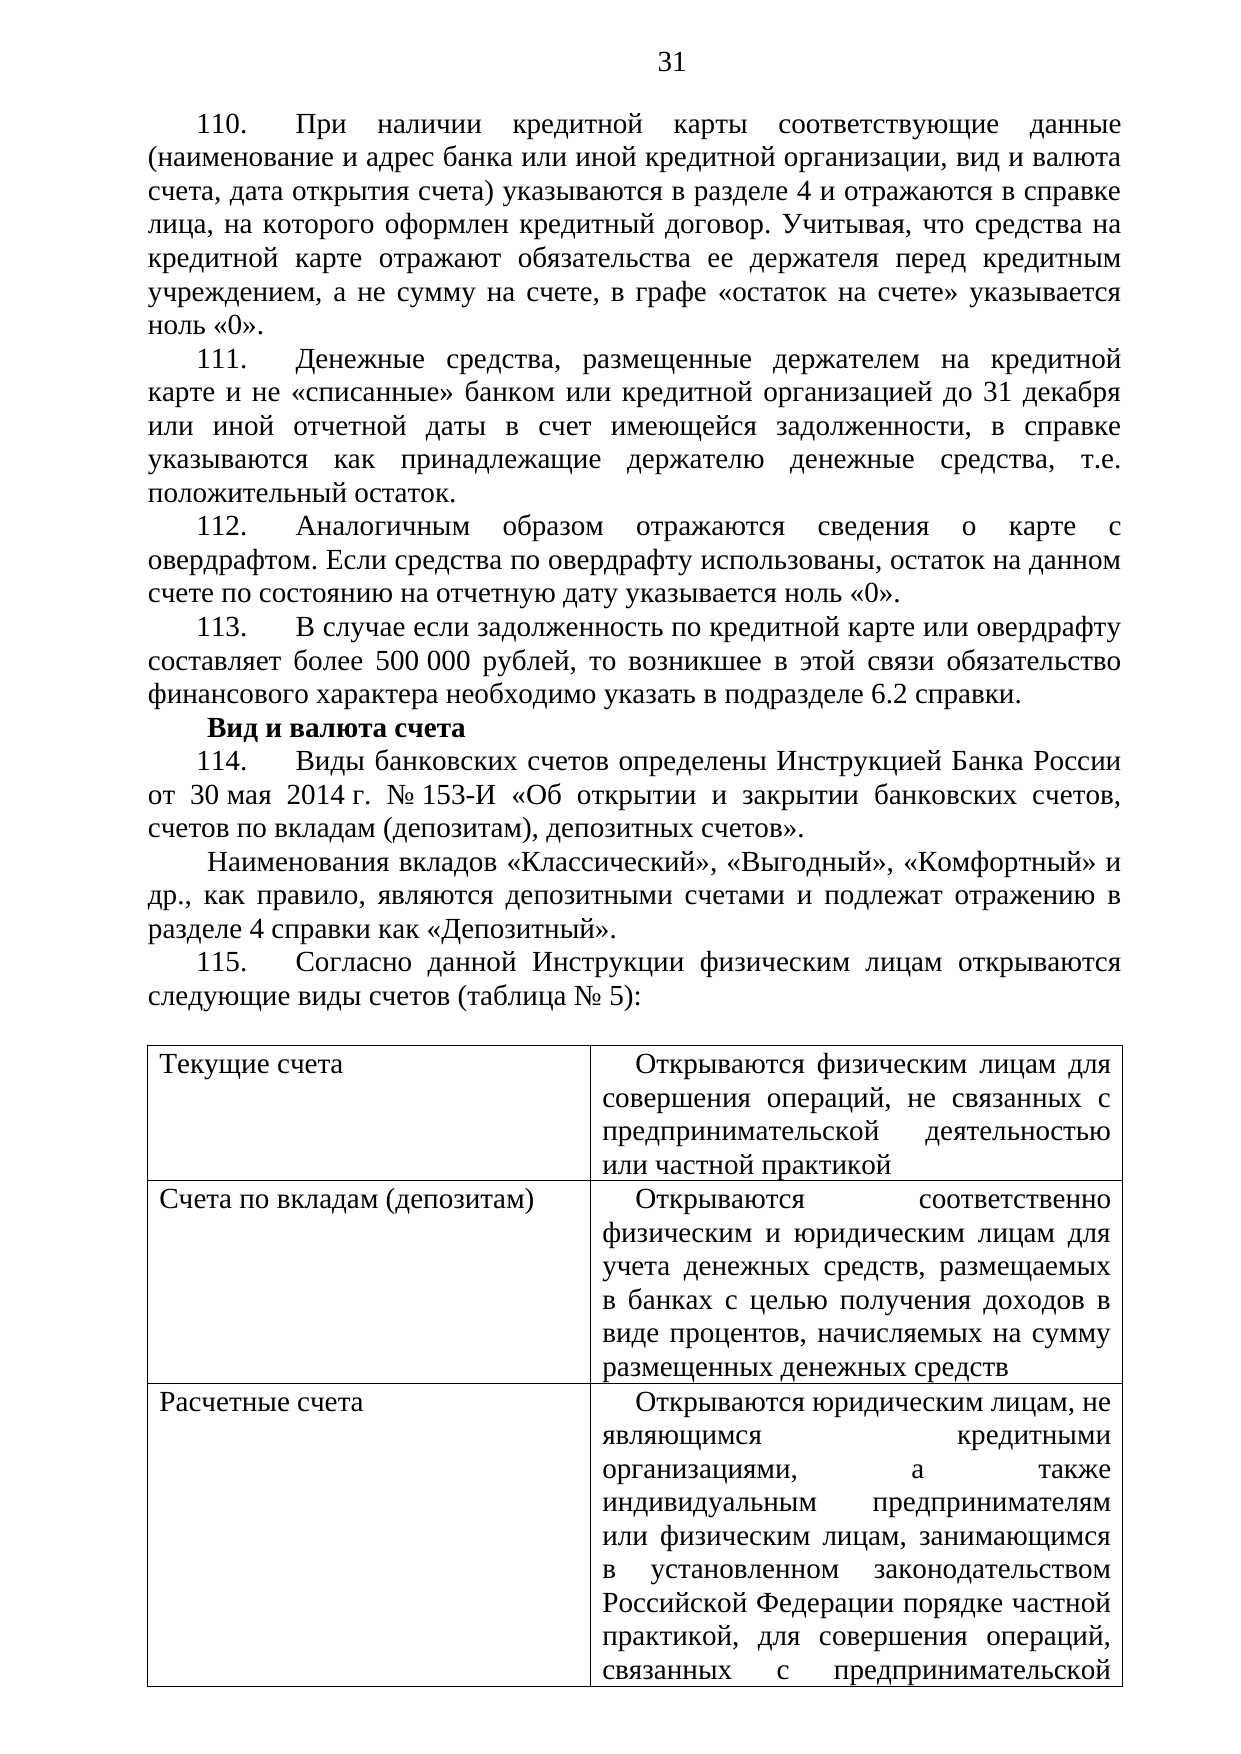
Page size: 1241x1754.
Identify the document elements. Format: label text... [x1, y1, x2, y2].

list Денежные средства, размещенные держателем на кредитной карте и не «списанные» банком или кредитной организацией до 31 декабря или иной отчетной даты в счет имеющейся задолженности, в справке указываются как принадлежащие держателю денежные средства, т.е. положительный остаток. [148, 341, 1122, 508]
list Аналогичным образом отражаются сведения о карте с овердрафтом. Если средства по овердрафту использованы, остаток на данном счете по состоянию на отчетную дату указывается ноль «0». [148, 508, 1122, 609]
list Наименования вкладов «Классический», «Выгодный», «Комфортный» и др., как правило, являются депозитными счетами и подлежат отражению в разделе 4 справки как «Депозитный». [148, 844, 1122, 944]
table_cell Открываются соответственно физическим и юридическим лицам для учета денежных средств, размещаемых в банках с целью получения доходов в виде процентов, начисляемых на сумму размещенных денежных средств [591, 1181, 1122, 1383]
table_cell Расчетные счета [148, 1384, 590, 1686]
table_cell Счета по вкладам (депозитам) [148, 1181, 590, 1383]
list Согласно данной Инструкции физическим лицам открываются следующие виды счетов (таблица № 5): [148, 944, 1122, 1012]
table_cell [591, 1384, 1122, 1686]
list В случае если задолженность по кредитной карте или овердрафту составляет более 500 000 рублей, то возникшее в этой связи обязательство финансового характера необходимо указать в подразделе 6.2 справки. [148, 609, 1122, 710]
list При наличии кредитной карты соответствующие данные (наименование и адрес банка или иной кредитной организации, вид и валюта счета, дата открытия счета) указываются в разделе 4 и отражаются в справке лица, на которого оформлен кредитный договор. Учитывая, что средства на кредитной карте отражают обязательства ее держателя перед кредитным учреждением, а не сумму на счете, в графе «остаток на счете» указывается ноль «0». [148, 106, 1122, 341]
list Виды банковских счетов определены Инструкцией Банка России от 30 мая 2014 г. № 153-И «Об открытии и закрытии банковских счетов, счетов по вкладам (депозитам), депозитных счетов». [148, 743, 1122, 844]
text Вид и валюта счета [148, 710, 1122, 743]
table_header Открываются физическим лицам для совершения операций, не связанных с предпринимательской деятельностью или частной практикой [591, 1046, 1122, 1180]
table_header Текущие счета [148, 1046, 590, 1180]
